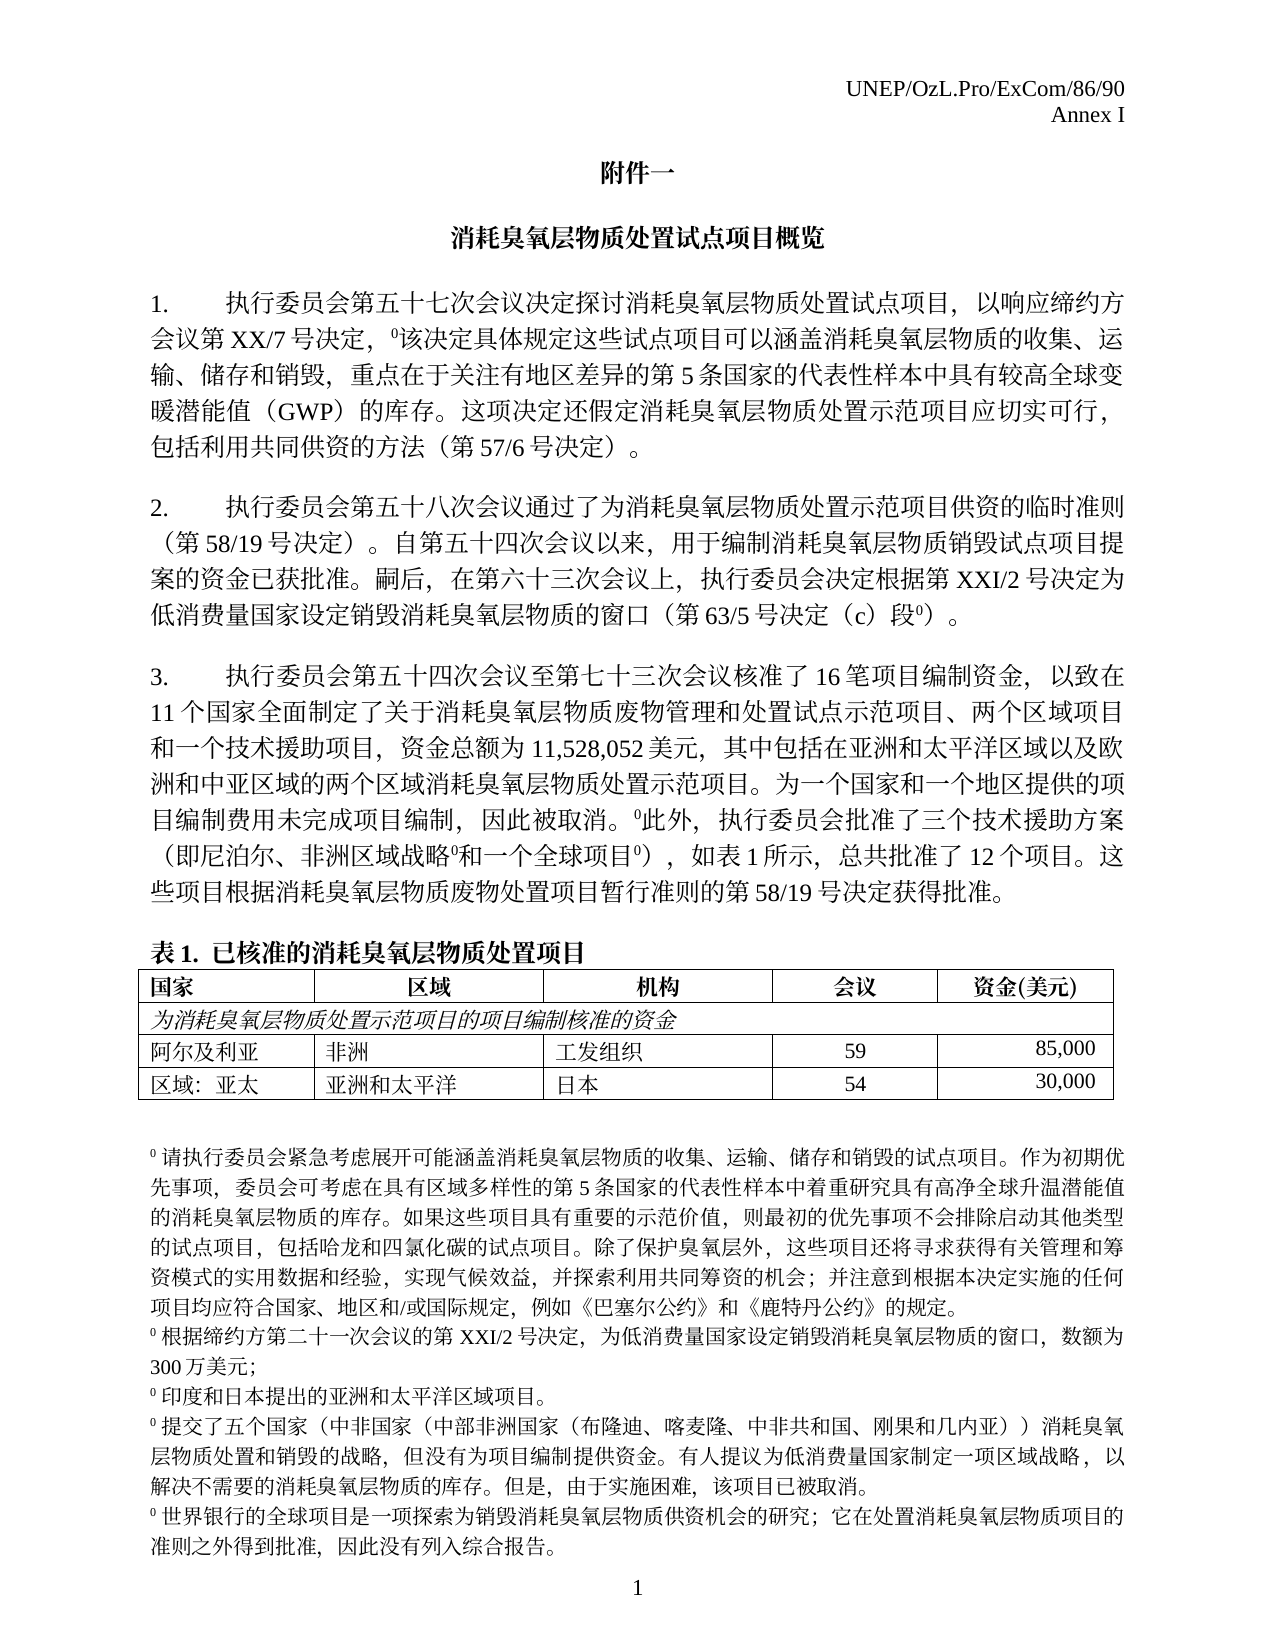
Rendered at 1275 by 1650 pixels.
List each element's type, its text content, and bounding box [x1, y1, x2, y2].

table_cell 85,000 [938, 1035, 1113, 1067]
table_cell 亚洲和太平洋 [315, 1068, 543, 1099]
text 表1. 已核准的消耗臭氧层物质处置项目 [150, 933, 1125, 969]
subtitle 执行委员会第五十四次会议至第七十三次会议核准了16笔项目编制资金，以致在11个国家全面制定了关于消耗臭氧层物质废物管理和处置试点示范项目、两个区域项目和一个技术援助项目，资金总额为11,528,052美元，其中包括在亚洲和太平洋区域以及欧洲和中亚区域的两个区域消耗臭氧层物质处置示范项目。为一个国家和一个地区提供的项目编制费用未完成项目编制，因此被取消。此外，执行委员会批准了三个技术援助方案（即尼泊尔、非洲区域战略和一个全球项目），如表1所示，总共批准了12个项目。这些项目根据消耗臭氧层物质废物处置项目暂行准则的第58/19号决定获得批准。 [150, 657, 1125, 908]
text 附件一 [150, 154, 1125, 190]
table_header 机构 [544, 970, 772, 1002]
table_cell 59 [773, 1035, 937, 1067]
table_cell 工发组织 [544, 1035, 772, 1067]
subtitle 执行委员会第五十七次会议决定探讨消耗臭氧层物质处置试点项目，以响应缔约方会议第XX/7号决定，该决定具体规定这些试点项目可以涵盖消耗臭氧层物质的收集、运输、储存和销毁，重点在于关注有地区差异的第5条国家的代表性样本中具有较高全球变暖潜能值（GWP）的库存。这项决定还假定消耗臭氧层物质处置示范项目应切实可行，包括利用共同供资的方法（第57/6号决定）。 [150, 283, 1125, 463]
table_cell 30,000 [938, 1068, 1113, 1099]
table_header 资金(美元) [938, 970, 1113, 1002]
table_header 国家 [139, 970, 314, 1002]
table_cell 日本 [544, 1068, 772, 1099]
subtitle 执行委员会第五十八次会议通过了为消耗臭氧层物质处置示范项目供资的临时准则（第58/19号决定）。自第五十四次会议以来，用于编制消耗臭氧层物质销毁试点项目提案的资金已获批准。嗣后，在第六十三次会议上，执行委员会决定根据第XXI/2号决定为低消费量国家设定销毁消耗臭氧层物质的窗口（第63/5号决定（c）段）。 [150, 488, 1125, 632]
table_header 会议 [773, 970, 937, 1002]
text 消耗臭氧层物质处置试点项目概览 [150, 219, 1125, 255]
table_cell 区域：亚太 [139, 1068, 314, 1099]
table_header 区域 [315, 970, 543, 1002]
table_cell 54 [773, 1068, 937, 1099]
table_cell 阿尔及利亚 [139, 1035, 314, 1067]
table_cell 非洲 [315, 1035, 543, 1067]
table_cell 为消耗臭氧层物质处置示范项目的项目编制核准的资金 [139, 1003, 1113, 1034]
